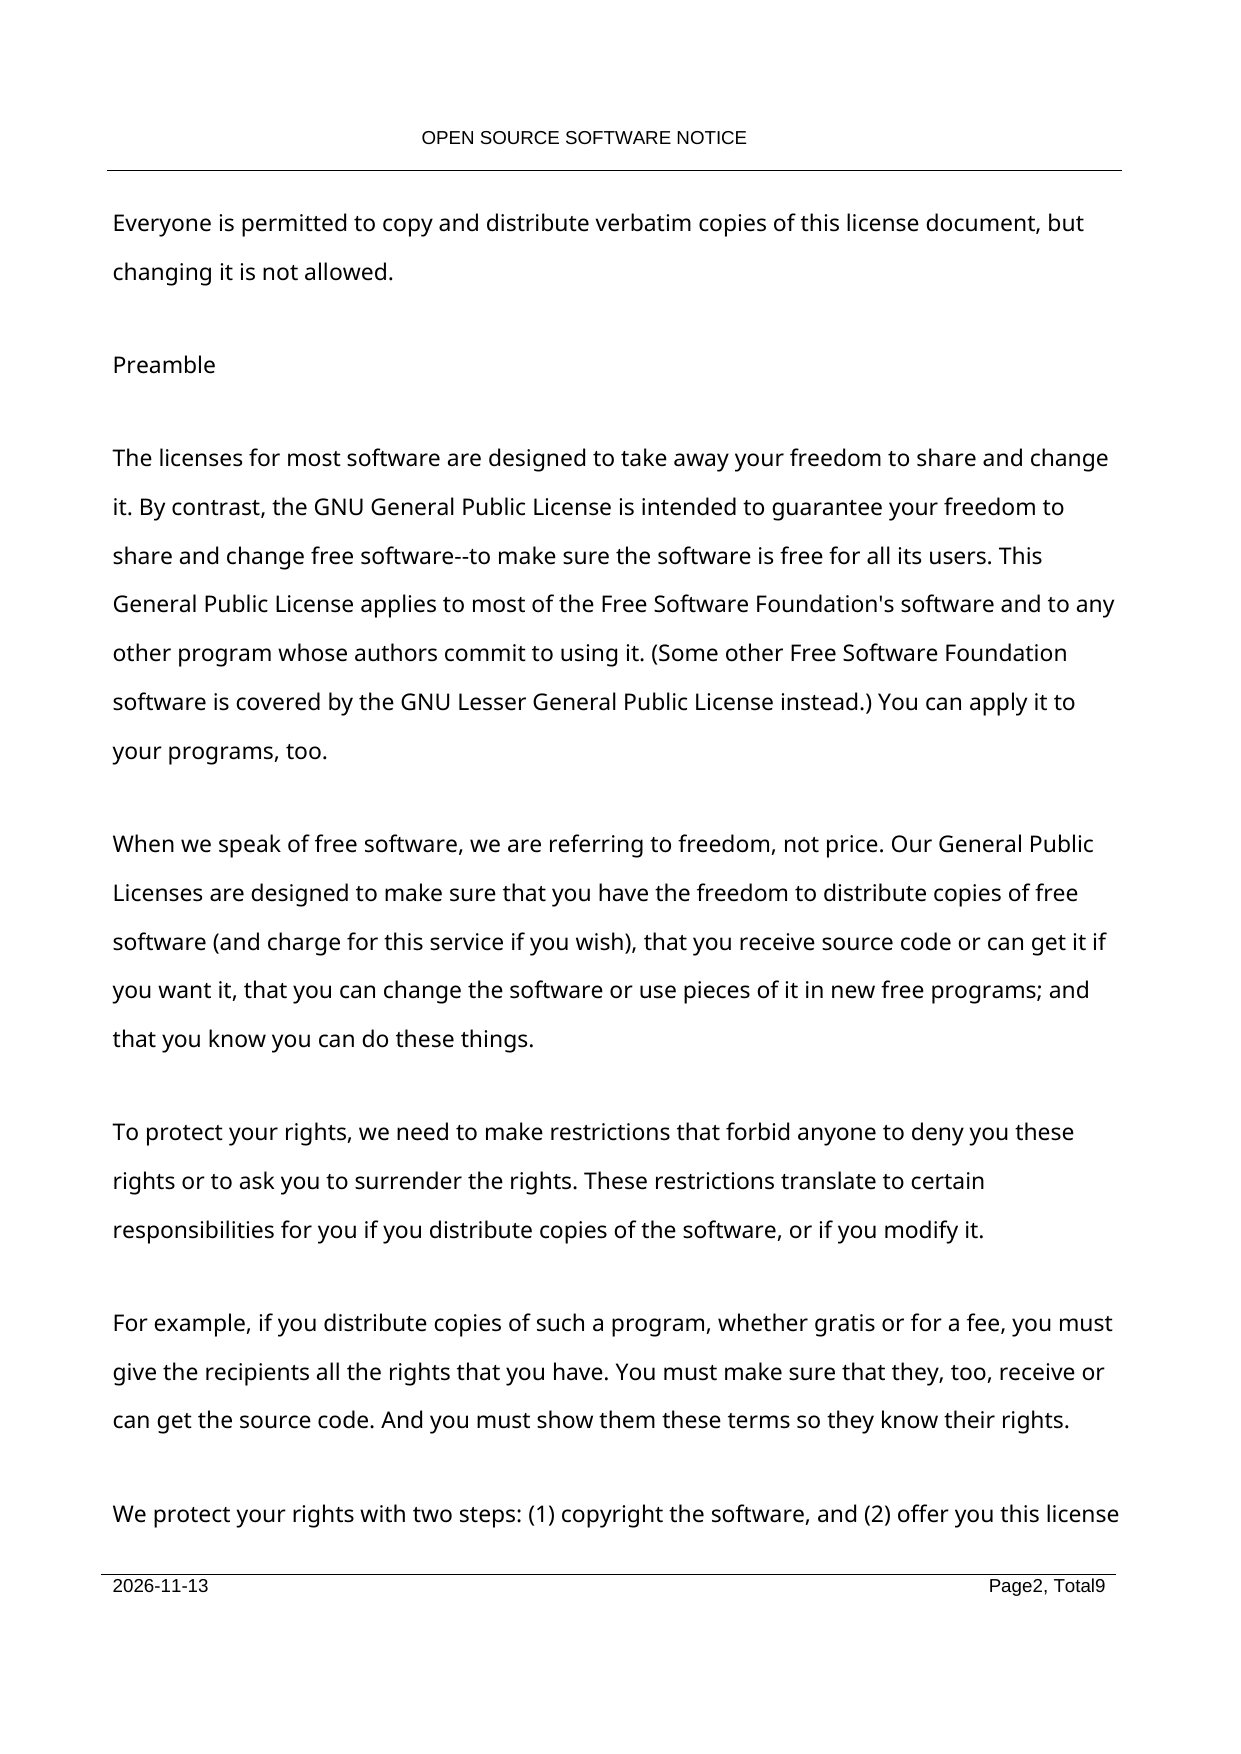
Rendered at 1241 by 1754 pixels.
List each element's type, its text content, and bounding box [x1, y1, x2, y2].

text Preamble [112, 348, 1128, 381]
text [112, 1497, 1128, 1529]
text The licenses for most software are designed to take away your freedom to share and change it. By contrast, the GNU General Public License is intended to guarantee your freedom to share and change free software--to make sure the software is free for all its users. This General Public License applies to most of the Free Software Foundation's software and to any other program whose authors commit to using it. (Some other Free Software Foundation software is covered by the GNU Lesser General Public License instead.) You can apply it to your programs, too. [112, 442, 1128, 767]
text For example, if you distribute copies of such a program, whether gratis or for a fee, you must give the recipients all the rights that you have. You must make sure that they, too, receive or can get the source code. And you must show them these terms so they know their rights. [112, 1306, 1128, 1436]
text When we speak of free software, we are referring to freedom, not price. Our General Public Licenses are designed to make sure that you have the freedom to distribute copies of free software (and charge for this service if you wish), that you receive source code or can get it if you want it, that you can change the software or use pieces of it in new free programs; and that you know you can do these things. [112, 827, 1128, 1055]
text To protect your rights, we need to make restrictions that forbid anyone to deny you these rights or to ask you to surrender the rights. These restrictions translate to certain responsibilities for you if you distribute copies of the software, or if you modify it. [112, 1116, 1128, 1246]
text Everyone is permitted to copy and distribute verbatim copies of this license document, but changing it is not allowed. [112, 206, 1128, 288]
